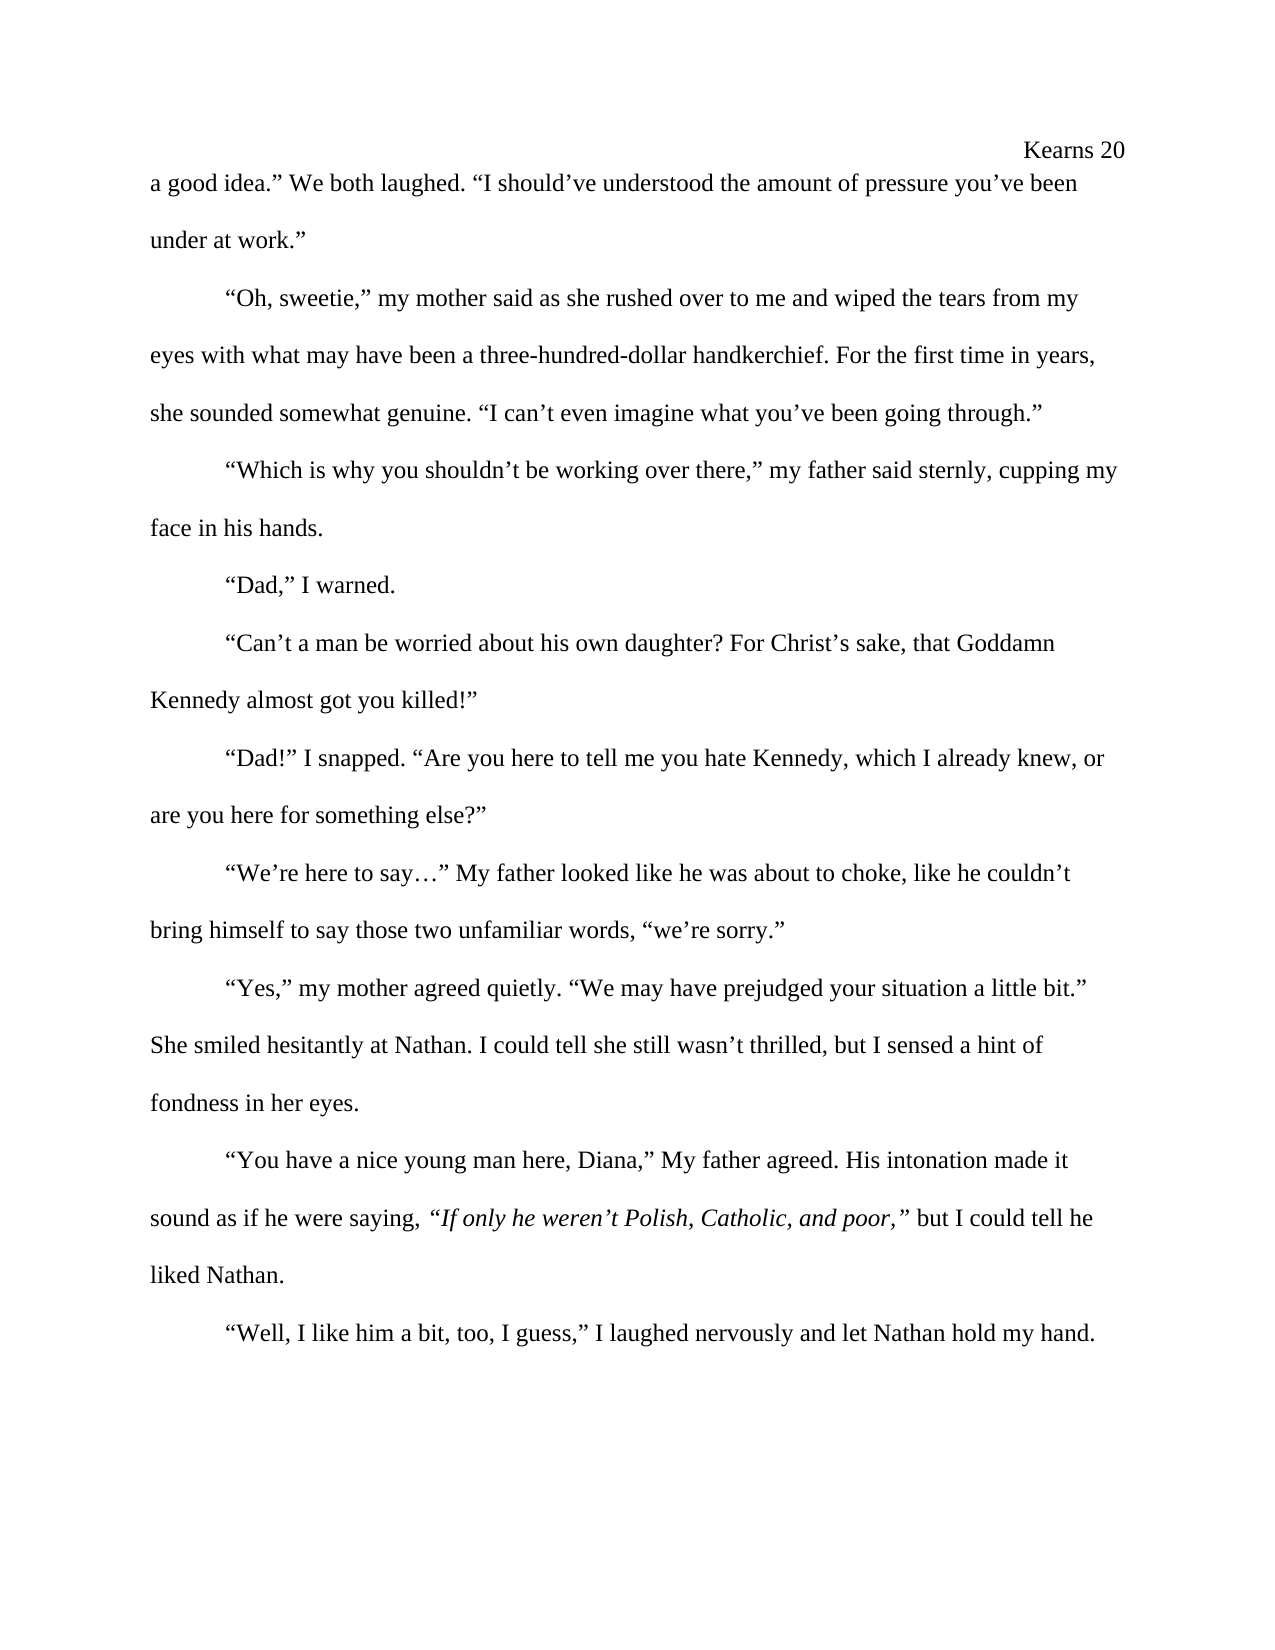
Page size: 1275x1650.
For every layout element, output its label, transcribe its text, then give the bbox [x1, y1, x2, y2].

text “Dad!” I snapped. “Are you here to tell me you hate Kennedy, which I already knew, or are you here for something else?” [150, 743, 1125, 829]
text “Which is why you shouldn’t be working over there,” my father said sternly, cupping my face in his hands. [150, 456, 1125, 542]
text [150, 168, 1125, 254]
text “Yes,” my mother agreed quietly. “We may have prejudged your situation a little bit.” She smiled hesitantly at Nathan. I could tell she still wasn’t thrilled, but I sensed a hint of fondness in her eyes. [150, 973, 1125, 1117]
text “Oh, sweetie,” my mother said as she rushed over to me and wiped the tears from my eyes with what may have been a three-hundred-dollar handkerchief. For the first time in years, she sounded somewhat genuine. “I can’t even imagine what you’ve been going through.” [150, 283, 1125, 427]
text “You have a nice young man here, Diana,” My father agreed. His intonation made it sound as if he were saying, “If only he weren’t Polish, Catholic, and poor,” but I could tell he liked Nathan. [150, 1146, 1125, 1289]
text “Can’t a man be worried about his own daughter? For Christ’s sake, that Goddamn Kennedy almost got you killed!” [150, 628, 1125, 714]
text “Dad,” I warned. [150, 571, 1125, 599]
text “We’re here to say…” My father looked like he was about to choke, like he couldn’t bring himself to say those two unfamiliar words, “we’re sorry.” [150, 858, 1125, 944]
text “Well, I like him a bit, too, I guess,” I laughed nervously and let Nathan hold my hand. [150, 1318, 1125, 1347]
